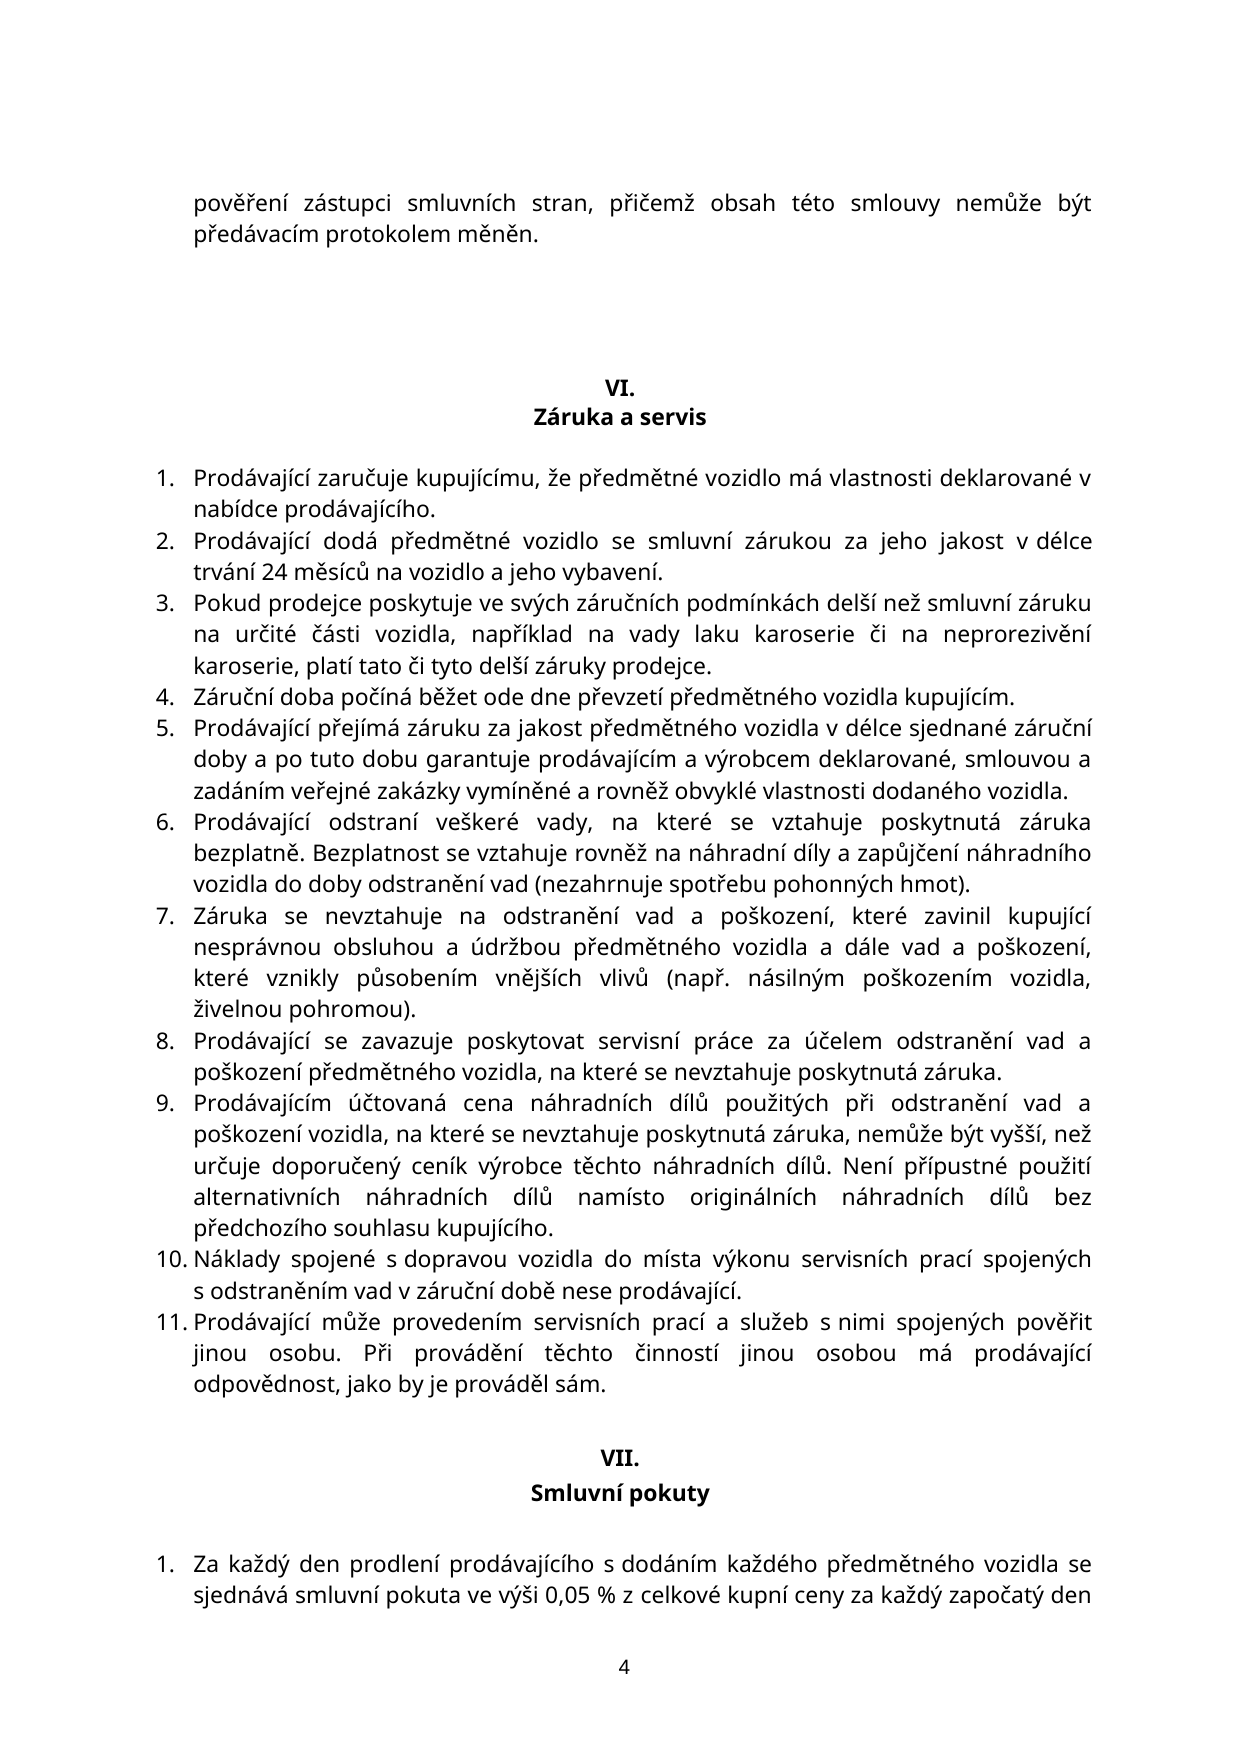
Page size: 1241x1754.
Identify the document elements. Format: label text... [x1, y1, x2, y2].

list Prodávající odstraní veškeré vady, na které se vztahuje poskytnutá záruka bezplatně. Bezplatnost se vztahuje rovněž na náhradní díly a zapůjčení náhradního vozidla do doby odstranění vad (nezahrnuje spotřebu pohonných hmot). [156, 806, 1092, 900]
text Záruka a servis [148, 402, 1092, 431]
list Prodávající dodá předmětné vozidlo se smluvní zárukou za jeho jakost v délce trvání 24 měsíců na vozidlo a jeho vybavení. [156, 525, 1092, 587]
list Záruka se nevztahuje na odstranění vad a poškození, které zavinil kupující nesprávnou obsluhou a údržbou předmětného vozidla a dále vad a poškození, které vznikly působením vnějších vlivů (např. násilným poškozením vozidla, živelnou pohromou). [156, 900, 1092, 1025]
list Náklady spojené s dopravou vozidla do místa výkonu servisních prací spojených s odstraněním vad v záruční době nese prodávající. [156, 1243, 1092, 1306]
text Smluvní pokuty [148, 1478, 1092, 1507]
text VII. [148, 1443, 1092, 1472]
list Prodávající přejímá záruku za jakost předmětného vozidla v délce sjednané záruční doby a po tuto dobu garantuje prodávajícím a výrobcem deklarované, smlouvou a zadáním veřejné zakázky vymíněné a rovněž obvyklé vlastnosti dodaného vozidla. [156, 712, 1092, 806]
list Prodávající se zavazuje poskytovat servisní práce za účelem odstranění vad a poškození předmětného vozidla, na které se nevztahuje poskytnutá záruka. [156, 1025, 1092, 1087]
list Prodávající může provedením servisních prací a služeb s nimi spojených pověřit jinou osobu. Při provádění těchto činností jinou osobou má prodávající odpovědnost, jako by je prováděl sám. [156, 1306, 1092, 1400]
list Pokud prodejce poskytuje ve svých záručních podmínkách delší než smluvní záruku na určité části vozidla, například na vady laku karoserie či na neprorezivění karoserie, platí tato či tyto delší záruky prodejce. [156, 587, 1092, 681]
list Prodávající zaručuje kupujícímu, že předmětné vozidlo má vlastnosti deklarované v nabídce prodávajícího. [156, 462, 1092, 525]
text VI. [148, 373, 1092, 402]
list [156, 1548, 1092, 1611]
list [156, 187, 1092, 250]
list Prodávajícím účtovaná cena náhradních dílů použitých při odstranění vad a poškození vozidla, na které se nevztahuje poskytnutá záruka, nemůže být vyšší, než určuje doporučený ceník výrobce těchto náhradních dílů. Není přípustné použití alternativních náhradních dílů namísto originálních náhradních dílů bez předchozího souhlasu kupujícího. [156, 1087, 1092, 1243]
list Záruční doba počíná běžet ode dne převzetí předmětného vozidla kupujícím. [156, 681, 1092, 712]
